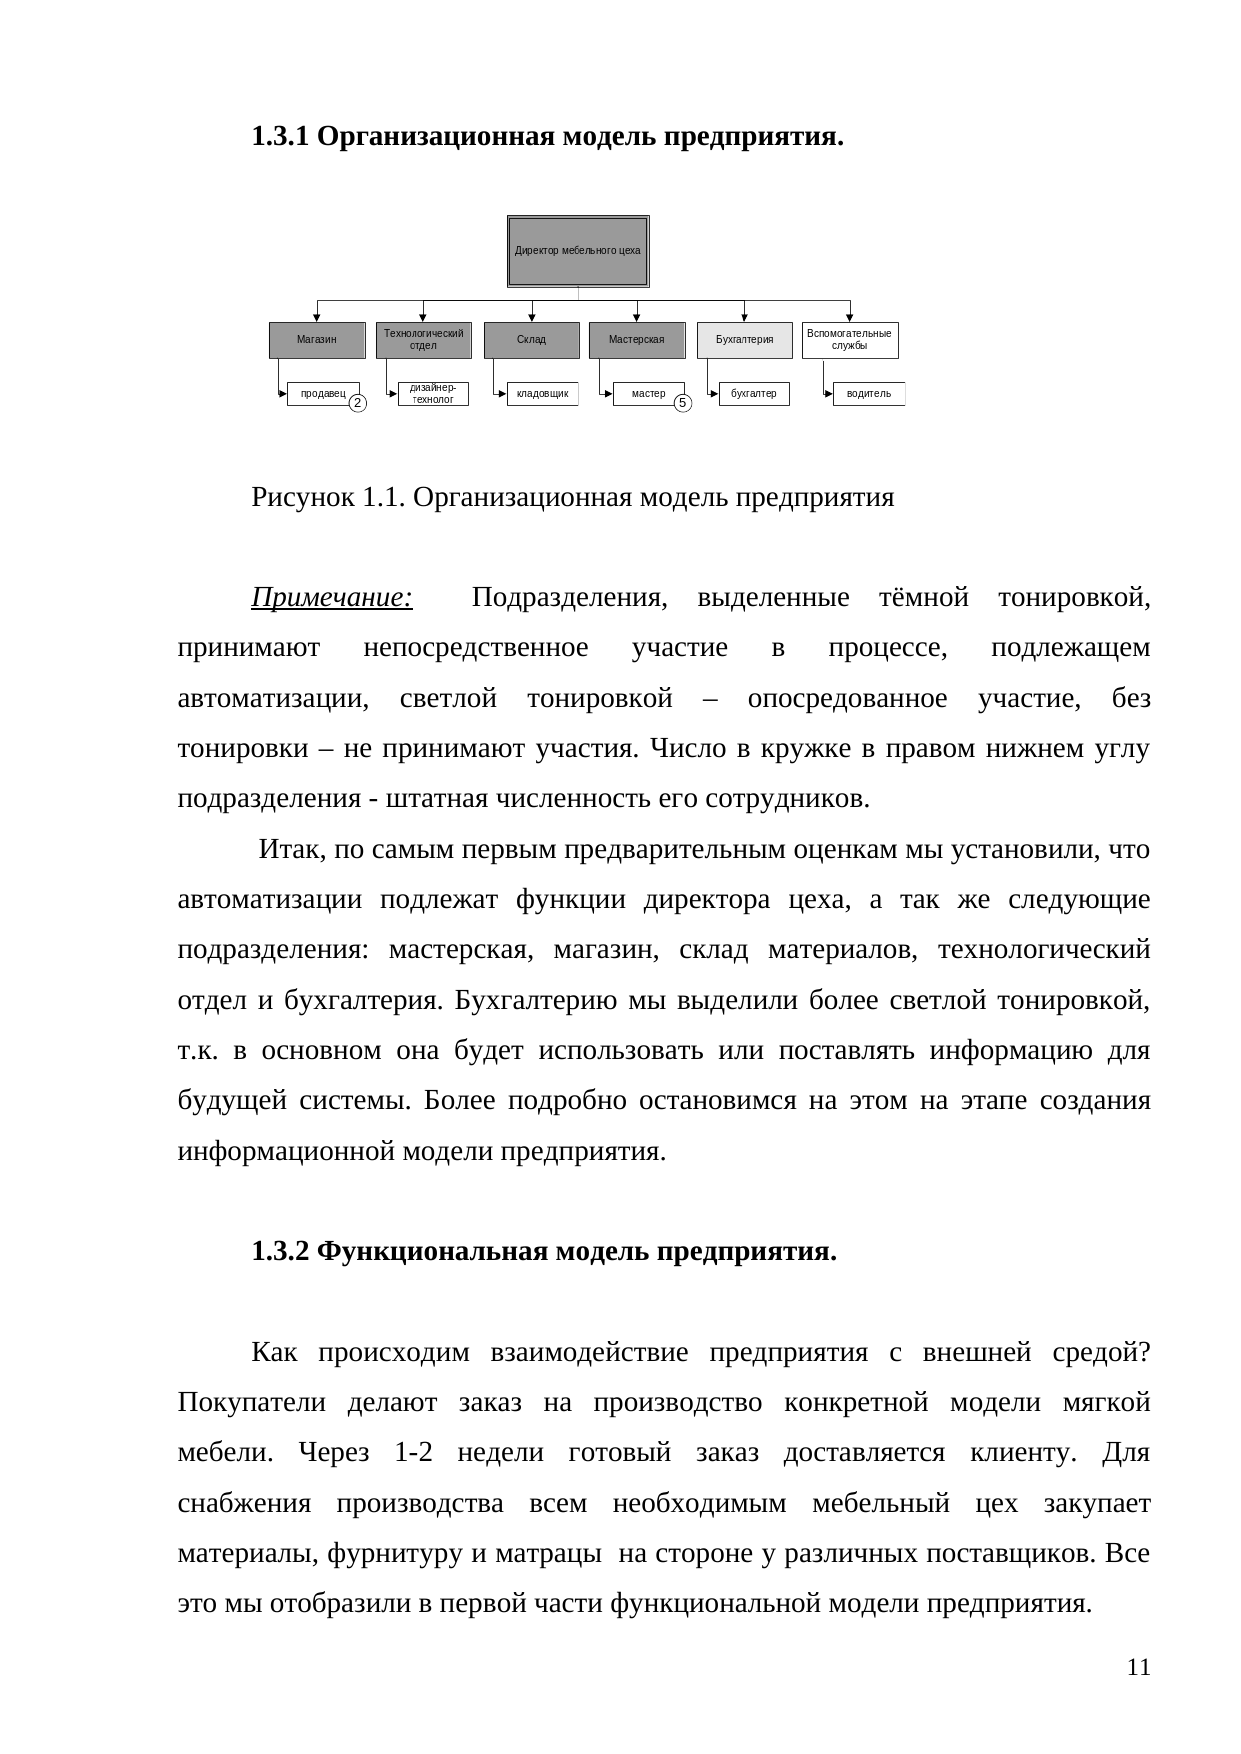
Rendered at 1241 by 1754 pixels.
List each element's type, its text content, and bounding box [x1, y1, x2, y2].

text Итак, по самым первым предварительным оценкам мы установили, что автоматизации подлежат функции директора цеха, а так же следующие подразделения: мастерская, магазин, склад материалов, технологический отдел и бухгалтерия. Бухгалтерию мы выделили более светлой тонировкой, т.к. в основном она будет использовать или поставлять информацию для будущей системы. Более подробно остановимся на этом на этапе создания информационной модели предприятия. [177, 831, 1152, 1166]
text Рисунок 1.1. Организационная модель предприятия [177, 479, 1152, 512]
text Примечание: Подразделения, выделенные тёмной тонировкой, принимают непосредственное участие в процессе, подлежащем автоматизации, светлой тонировкой – опосредованное участие, без тонировки – не принимают участия. Число в кружке в правом нижнем углу подразделения - штатная численность его сотрудников. [177, 579, 1152, 814]
text 1.3.2 Функциональная модель предприятия. [177, 1233, 1152, 1267]
text Как происходим взаимодействие предприятия с внешней средой? Покупатели делают заказ на производство конкретной модели мягкой мебели. Через 1-2 недели готовый заказ доставляется клиенту. Для снабжения производства всем необходимым мебельный цех закупает материалы, фурнитуру и матрацы на стороне у различных поставщиков. Все это мы отобразили в первой части функциональной модели предприятия. [177, 1334, 1152, 1619]
text 1.3.1 Организационная модель предприятия. [177, 118, 1152, 152]
